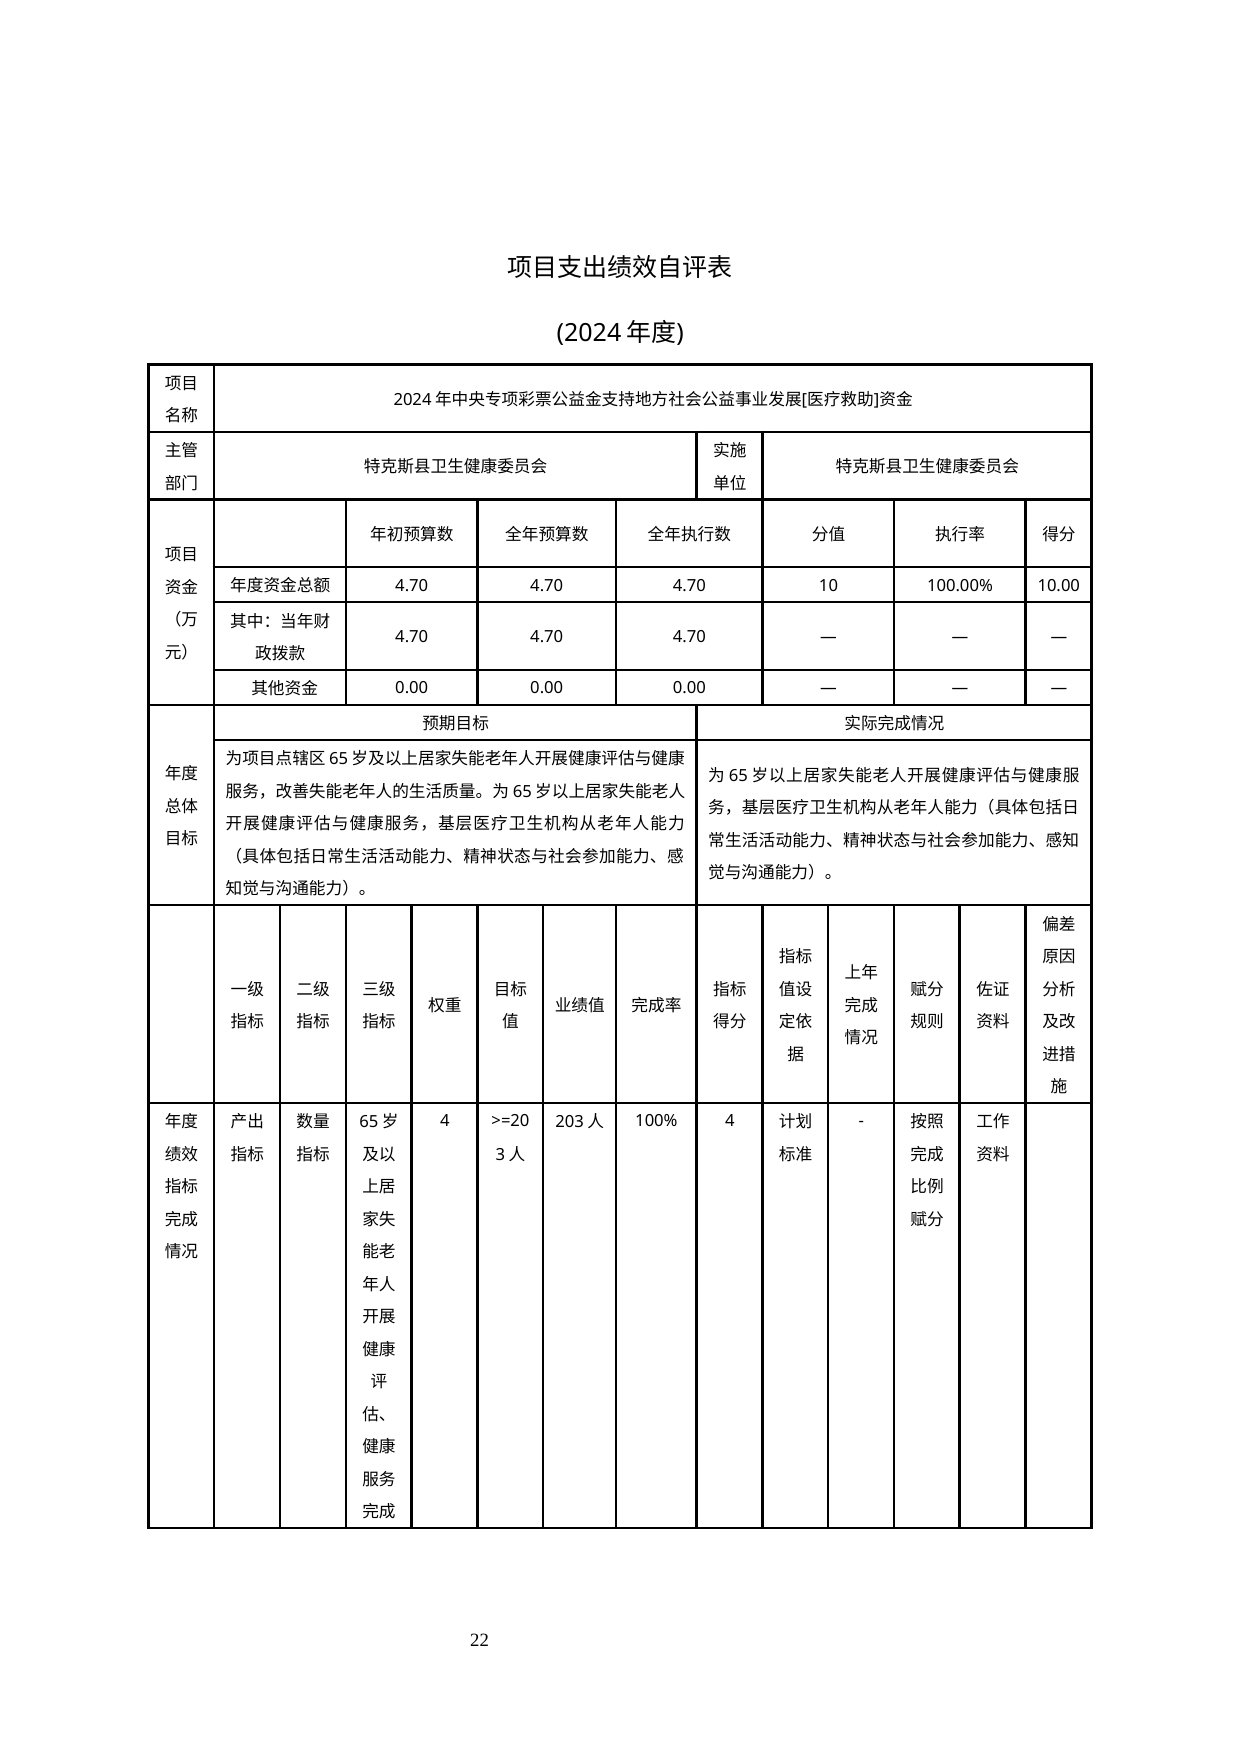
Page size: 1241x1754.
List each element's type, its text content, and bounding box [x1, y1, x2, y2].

table_cell — [895, 603, 1024, 668]
table_cell 100% [617, 1104, 695, 1526]
table_cell 0.00 [347, 671, 476, 703]
table_cell 4.70 [347, 568, 476, 601]
table_cell 其中：当年财政拨款 [215, 603, 345, 668]
table_cell 4.70 [617, 568, 761, 601]
table_cell [150, 906, 213, 1101]
table_cell — [1027, 671, 1090, 703]
table_cell 实施单位 [698, 433, 761, 498]
table_cell 4 [413, 1104, 476, 1526]
table_cell 100.00% [895, 568, 1024, 601]
table_cell 得分 [1027, 501, 1090, 566]
table_cell 项目资金（万元） [150, 501, 213, 703]
table_cell — [764, 671, 893, 703]
table_cell 4.70 [479, 568, 615, 601]
table_cell 指标值设定依据 [764, 906, 827, 1101]
table_cell 年度资金总额 [215, 568, 345, 601]
table_cell 上年完成情况 [829, 906, 893, 1101]
table_cell >=203人 [479, 1104, 542, 1526]
table_cell [215, 501, 345, 566]
table_cell — [764, 603, 893, 668]
table_cell 实际完成情况 [698, 706, 1090, 739]
table_cell 0.00 [479, 671, 615, 703]
table_cell 产出指标 [215, 1104, 279, 1526]
table_cell 203人 [544, 1104, 615, 1526]
table_cell 分值 [764, 501, 893, 566]
table_cell 4.70 [479, 603, 615, 668]
table_cell 年初预算数 [347, 501, 476, 566]
table_cell 二级指标 [281, 906, 345, 1101]
table_cell 偏差原因分析及改进措施 [1027, 906, 1090, 1101]
table_cell 指标得分 [698, 906, 761, 1101]
table_cell 其他资金 [215, 671, 345, 703]
table_cell 4 [698, 1104, 761, 1526]
table_cell 4.70 [347, 603, 476, 668]
table_cell 佐证资料 [961, 906, 1024, 1101]
table_cell — [895, 671, 1024, 703]
table_cell 全年预算数 [479, 501, 615, 566]
table_cell 目标值 [479, 906, 542, 1101]
table_cell 一级指标 [215, 906, 279, 1101]
table_cell 年度总体目标 [150, 706, 213, 904]
table_cell 计划标准 [764, 1104, 827, 1526]
table_cell 项目名称 [150, 366, 213, 431]
table_cell 业绩值 [544, 906, 615, 1101]
table_cell 数量指标 [281, 1104, 345, 1526]
table_cell 10.00 [1027, 568, 1090, 601]
table_cell 4.70 [617, 603, 761, 668]
table_cell [1027, 1104, 1090, 1526]
table_cell 赋分规则 [895, 906, 958, 1101]
table_cell 完成率 [617, 906, 695, 1101]
table_cell 年度绩效指标完成情况 [150, 1104, 213, 1526]
table_cell 为项目点辖区65岁及以上居家失能老年人开展健康评估与健康服务，改善失能老年人的生活质量。为65岁以上居家失能老人开展健康评估与健康服务，基层医疗卫生机构从老年人能力（具体包括日常生活活动能力、精神状态与社会参加能力、感知觉与沟通能力）。 [215, 741, 695, 904]
table_cell — [1027, 603, 1090, 668]
table_cell - [829, 1104, 893, 1526]
table_cell (2024年度) [148, 298, 1092, 363]
table_cell 预期目标 [215, 706, 695, 739]
table_cell 为65岁以上居家失能老人开展健康评估与健康服务，基层医疗卫生机构从老年人能力（具体包括日常生活活动能力、精神状态与社会参加能力、感知觉与沟通能力）。 [698, 741, 1090, 904]
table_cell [347, 1104, 410, 1526]
table_cell 三级指标 [347, 906, 410, 1101]
table_cell 按照完成比例赋分 [895, 1104, 958, 1526]
table_cell 执行率 [895, 501, 1024, 566]
table_cell 全年执行数 [617, 501, 761, 566]
table_cell 10 [764, 568, 893, 601]
table_cell 0.00 [617, 671, 761, 703]
table_cell 工作资料 [961, 1104, 1024, 1526]
table_cell 权重 [413, 906, 476, 1101]
table_cell 2024年中央专项彩票公益金支持地方社会公益事业发展[医疗救助]资金 [215, 366, 1090, 431]
table_cell 特克斯县卫生健康委员会 [215, 433, 695, 498]
table_cell 特克斯县卫生健康委员会 [764, 433, 1090, 498]
table_cell 主管部门 [150, 433, 213, 498]
table_header 项目支出绩效自评表 [148, 233, 1092, 298]
